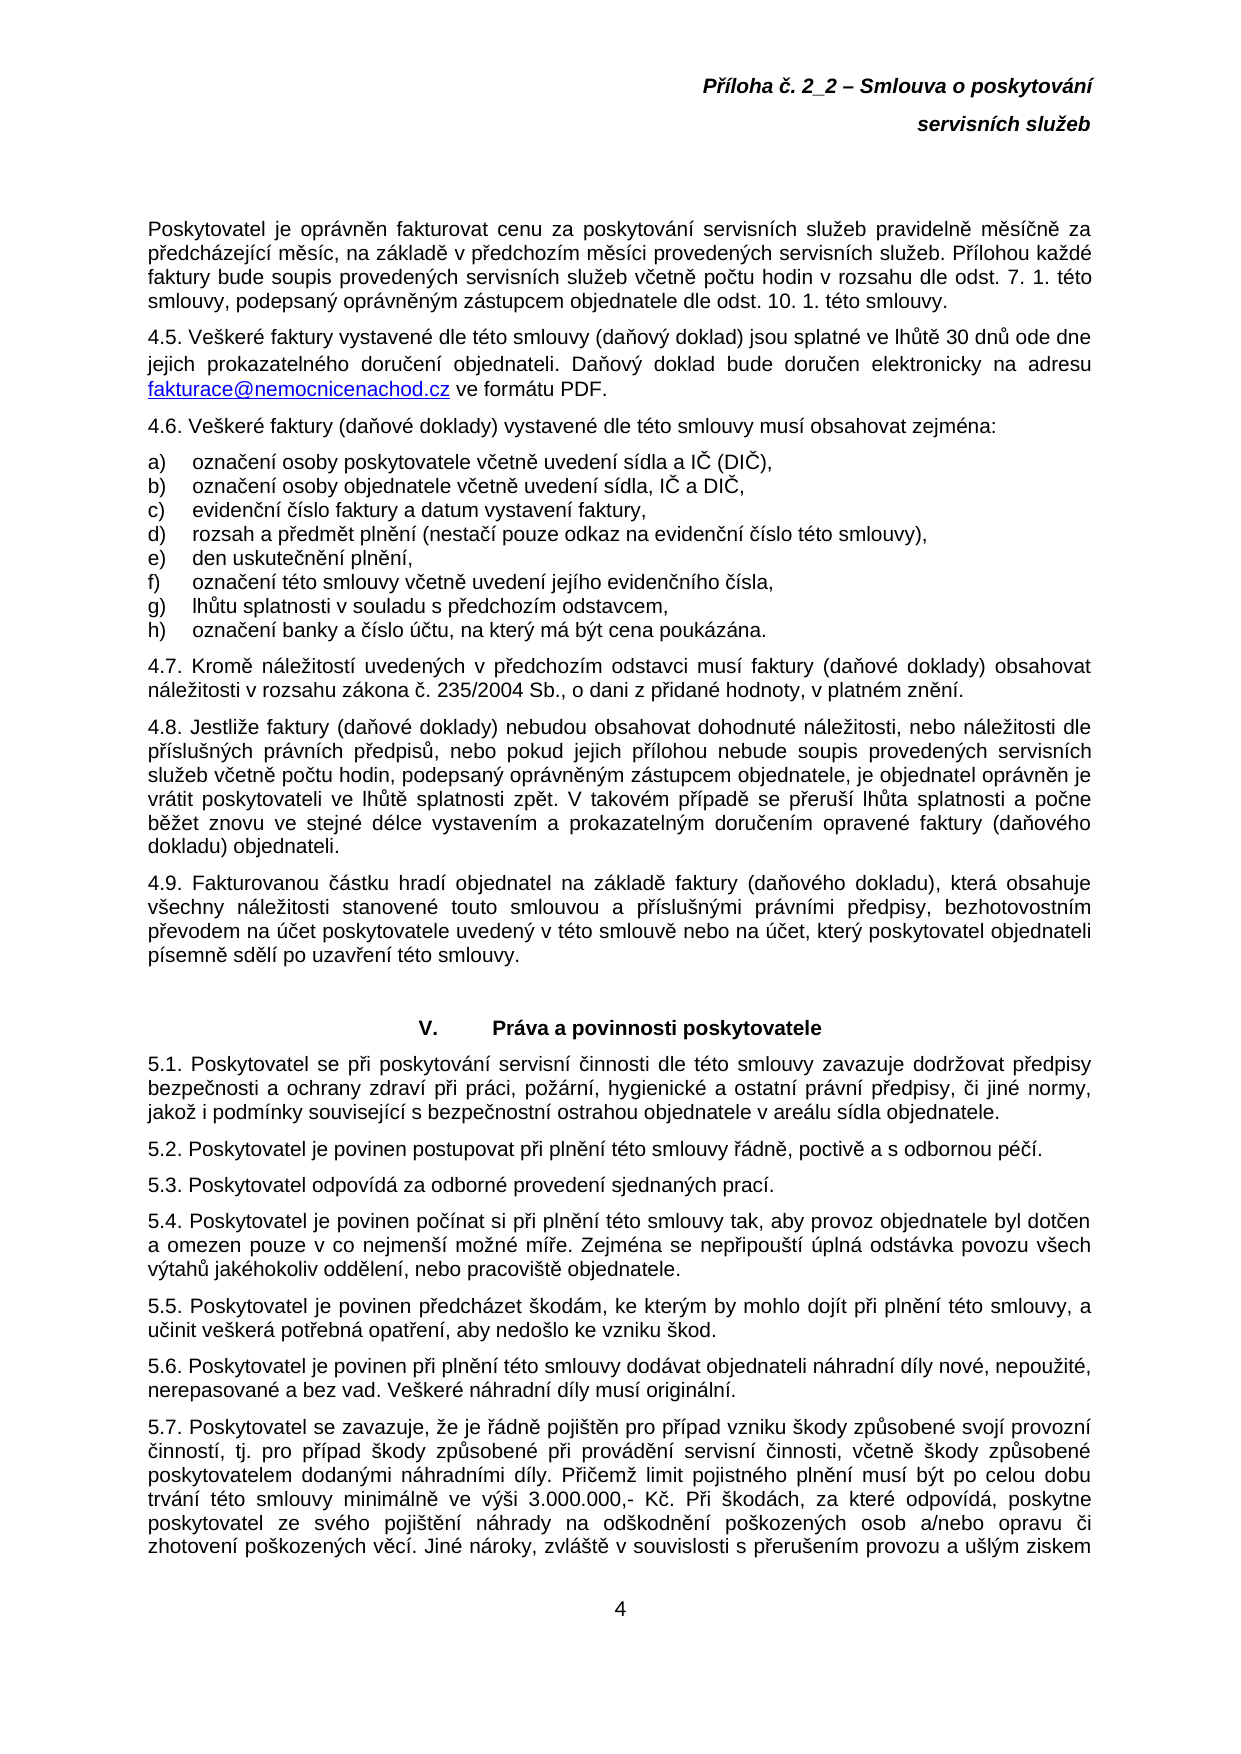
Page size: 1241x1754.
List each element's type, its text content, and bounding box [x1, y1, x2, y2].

text Poskytovatel je oprávněn fakturovat cenu za poskytování servisních služeb pravidelně měsíčně za předcházející měsíc, na základě v předchozím měsíci provedených servisních služeb. Přílohou každé faktury bude soupis provedených servisních služeb včetně počtu hodin v rozsahu dle odst. 7. 1. této smlouvy, podepsaný oprávněným zástupcem objednatele dle odst. 10. 1. této smlouvy. [148, 217, 1093, 313]
text 5.6. Poskytovatel je povinen při plnění této smlouvy dodávat objednateli náhradní díly nové, nepoužité, nerepasované a bez vad. Veškeré náhradní díly musí originální. [148, 1354, 1093, 1402]
text 4.5. Veškeré faktury vystavené dle této smlouvy (daňový doklad) jsou splatné ve lhůtě 30 dnů ode dne jejich prokazatelného doručení objednateli. Daňový doklad bude doručen elektronicky na adresu fakturace@nemocnicenachod.cz ve formátu PDF. [148, 325, 1093, 401]
list označení banky a číslo účtu, na který má být cena poukázána. [148, 618, 1093, 642]
text 4.9. Fakturovanou částku hradí objednatel na základě faktury (daňového dokladu), která obsahuje všechny náležitosti stanovené touto smlouvou a příslušnými právními předpisy, bezhotovostním převodem na účet poskytovatele uvedený v této smlouvě nebo na účet, který poskytovatel objednateli písemně sdělí po uzavření této smlouvy. [148, 871, 1093, 967]
list den uskutečnění plnění, [148, 546, 1093, 570]
text 4.8. Jestliže faktury (daňové doklady) nebudou obsahovat dohodnuté náležitosti, nebo náležitosti dle příslušných právních předpisů, nebo pokud jejich přílohou nebude soupis provedených servisních služeb včetně počtu hodin, podepsaný oprávněným zástupcem objednatele, je objednatel oprávněn je vrátit poskytovateli ve lhůtě splatnosti zpět. V takovém případě se přeruší lhůta splatnosti a počne běžet znovu ve stejné délce vystavením a prokazatelným doručením opravené faktury (daňového dokladu) objednateli. [148, 714, 1093, 858]
text 4.6. Veškeré faktury (daňové doklady) vystavené dle této smlouvy musí obsahovat zejména: [148, 413, 1093, 437]
text 5.1. Poskytovatel se při poskytování servisní činnosti dle této smlouvy zavazuje dodržovat předpisy bezpečnosti a ochrany zdraví při práci, požární, hygienické a ostatní právní předpisy, či jiné normy, jakož i podmínky související s bezpečnostní ostrahou objednatele v areálu sídla objednatele. [148, 1052, 1093, 1124]
text 4.7. Kromě náležitostí uvedených v předchozím odstavci musí faktury (daňové doklady) obsahovat náležitosti v rozsahu zákona č. 235/2004 Sb., o dani z přidané hodnoty, v platném znění. [148, 654, 1093, 702]
list označení této smlouvy včetně uvedení jejího evidenčního čísla, [148, 570, 1093, 594]
list označení osoby objednatele včetně uvedení sídla, IČ a DIČ, [148, 474, 1093, 498]
text 5.4. Poskytovatel je povinen počínat si při plnění této smlouvy tak, aby provoz objednatele byl dotčen a omezen pouze v co nejmenší možné míře. Zejména se nepřipouští úplná odstávka povozu všech výtahů jakéhokoliv oddělení, nebo pracoviště objednatele. [148, 1209, 1093, 1281]
text 5.3. Poskytovatel odpovídá za odborné provedení sjednaných prací. [148, 1173, 1093, 1197]
list označení osoby poskytovatele včetně uvedení sídla a IČ (DIČ), [148, 450, 1093, 474]
list rozsah a předmět plnění (nestačí pouze odkaz na evidenční číslo této smlouvy), [148, 522, 1093, 546]
text V. Práva a povinnosti poskytovatele [148, 1016, 1093, 1039]
text 5.5. Poskytovatel je povinen předcházet škodám, ke kterým by mohlo dojít při plnění této smlouvy, a učinit veškerá potřebná opatření, aby nedošlo ke vzniku škod. [148, 1294, 1093, 1342]
text 5.2. Poskytovatel je povinen postupovat při plnění této smlouvy řádně, poctivě a s odbornou péčí. [148, 1136, 1093, 1160]
list evidenční číslo faktury a datum vystavení faktury, [148, 498, 1093, 522]
list lhůtu splatnosti v souladu s předchozím odstavcem, [148, 594, 1093, 618]
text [148, 1414, 1093, 1558]
